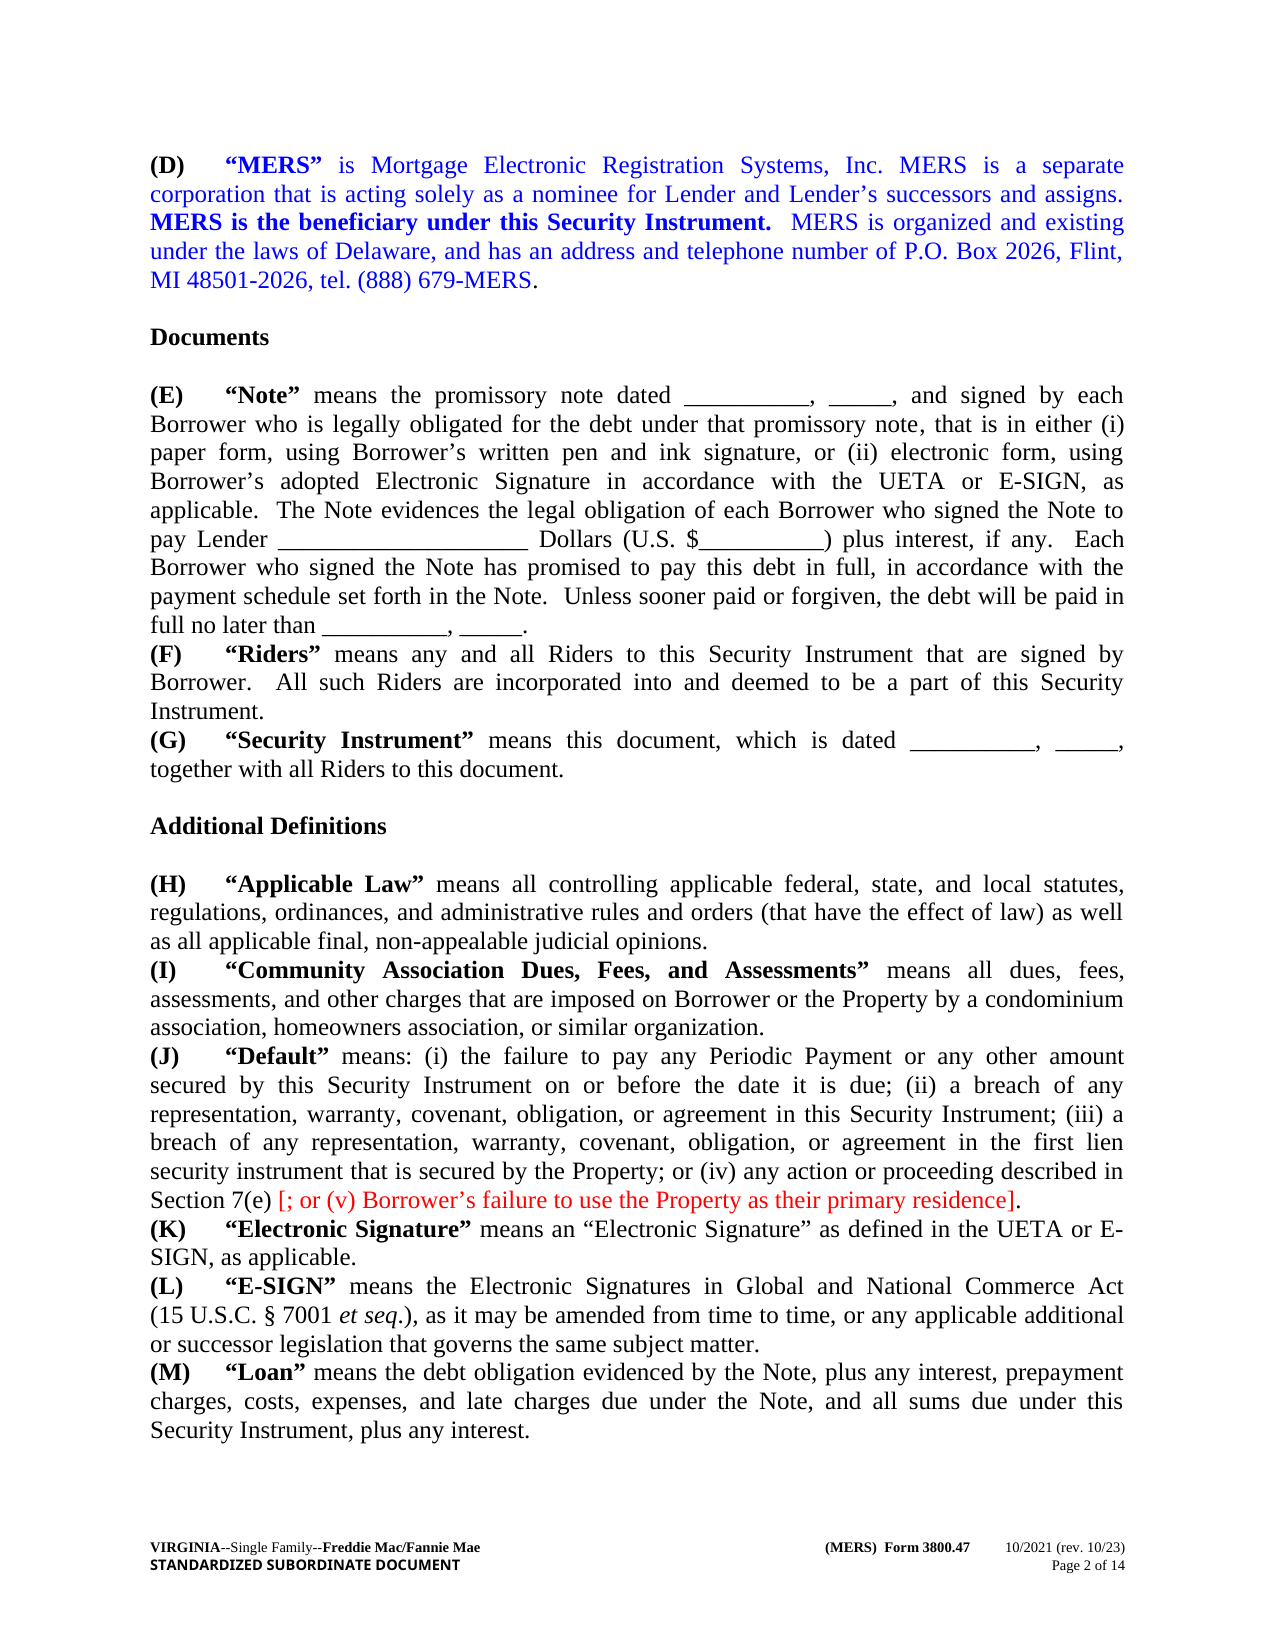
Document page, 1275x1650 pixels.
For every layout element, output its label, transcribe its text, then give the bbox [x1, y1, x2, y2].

text Documents [150, 322, 1125, 351]
text (I) “Community Association Dues, Fees, and Assessments” means all dues, fees, assessments, and other charges that are imposed on Borrower or the Property by a condominium association, homeowners association, or similar organization. [150, 955, 1125, 1041]
text (J) “Default” means: (i) the failure to pay any Periodic Payment or any other amount secured by this Security Instrument on or before the date it is due; (ii) a breach of any representation, warranty, covenant, obligation, or agreement in this Security Instrument; (iii) a breach of any representation, warranty, covenant, obligation, or agreement in the first lien security instrument that is secured by the Property; or (iv) any action or proceeding described in Section 7(e) [; or (v) Borrower’s failure to use the Property as their primary residence]. [150, 1041, 1125, 1214]
text (L) “E-SIGN” means the Electronic Signatures in Global and National Commerce Act (15 U.S.C. § 7001 et seq.), as it may be amended from time to time, or any applicable additional or successor legislation that governs the same subject matter. [150, 1271, 1125, 1357]
text (K) “Electronic Signature” means an “Electronic Signature” as defined in the UETA or E-SIGN, as applicable. [150, 1214, 1125, 1271]
text (G) “Security Instrument” means this document, which is dated __________, _____, together with all Riders to this document. [150, 725, 1125, 782]
text Additional Definitions [150, 811, 1125, 840]
text (E) “Note” means the promissory note dated __________, _____, and signed by each Borrower who is legally obligated for the debt under that promissory note, that is in either (i) paper form, using Borrower’s written pen and ink signature, or (ii) electronic form, using Borrower’s adopted Electronic Signature in accordance with the UETA or E-SIGN, as applicable. The Note evidences the legal obligation of each Borrower who signed the Note to pay Lender ____________________ Dollars (U.S. $__________) plus interest, if any. Each Borrower who signed the Note has promised to pay this debt in full, in accordance with the payment schedule set forth in the Note. Unless sooner paid or forgiven, the debt will be paid in full no later than __________, _____. [150, 380, 1125, 639]
list “MERS” is Mortgage Electronic Registration Systems, Inc. MERS is a separate corporation that is acting solely as a nominee for Lender and Lender’s successors and assigns. MERS is the beneficiary under this Security Instrument. MERS is organized and existing under the laws of Delaware, and has an address and telephone number of P.O. Box 2026, Flint, MI 48501-2026, tel. (888) 679-MERS. [150, 150, 1125, 294]
text (F) “Riders” means any and all Riders to this Security Instrument that are signed by Borrower. All such Riders are incorporated into and deemed to be a part of this Security Instrument. [150, 639, 1125, 725]
text (M) “Loan” means the debt obligation evidenced by the Note, plus any interest, prepayment charges, costs, expenses, and late charges due under the Note, and all sums due under this Security Instrument, plus any interest. [150, 1357, 1125, 1444]
text (H) “Applicable Law” means all controlling applicable federal, state, and local statutes, regulations, ordinances, and administrative rules and orders (that have the effect of law) as well as all applicable final, non-appealable judicial opinions. [150, 869, 1125, 955]
